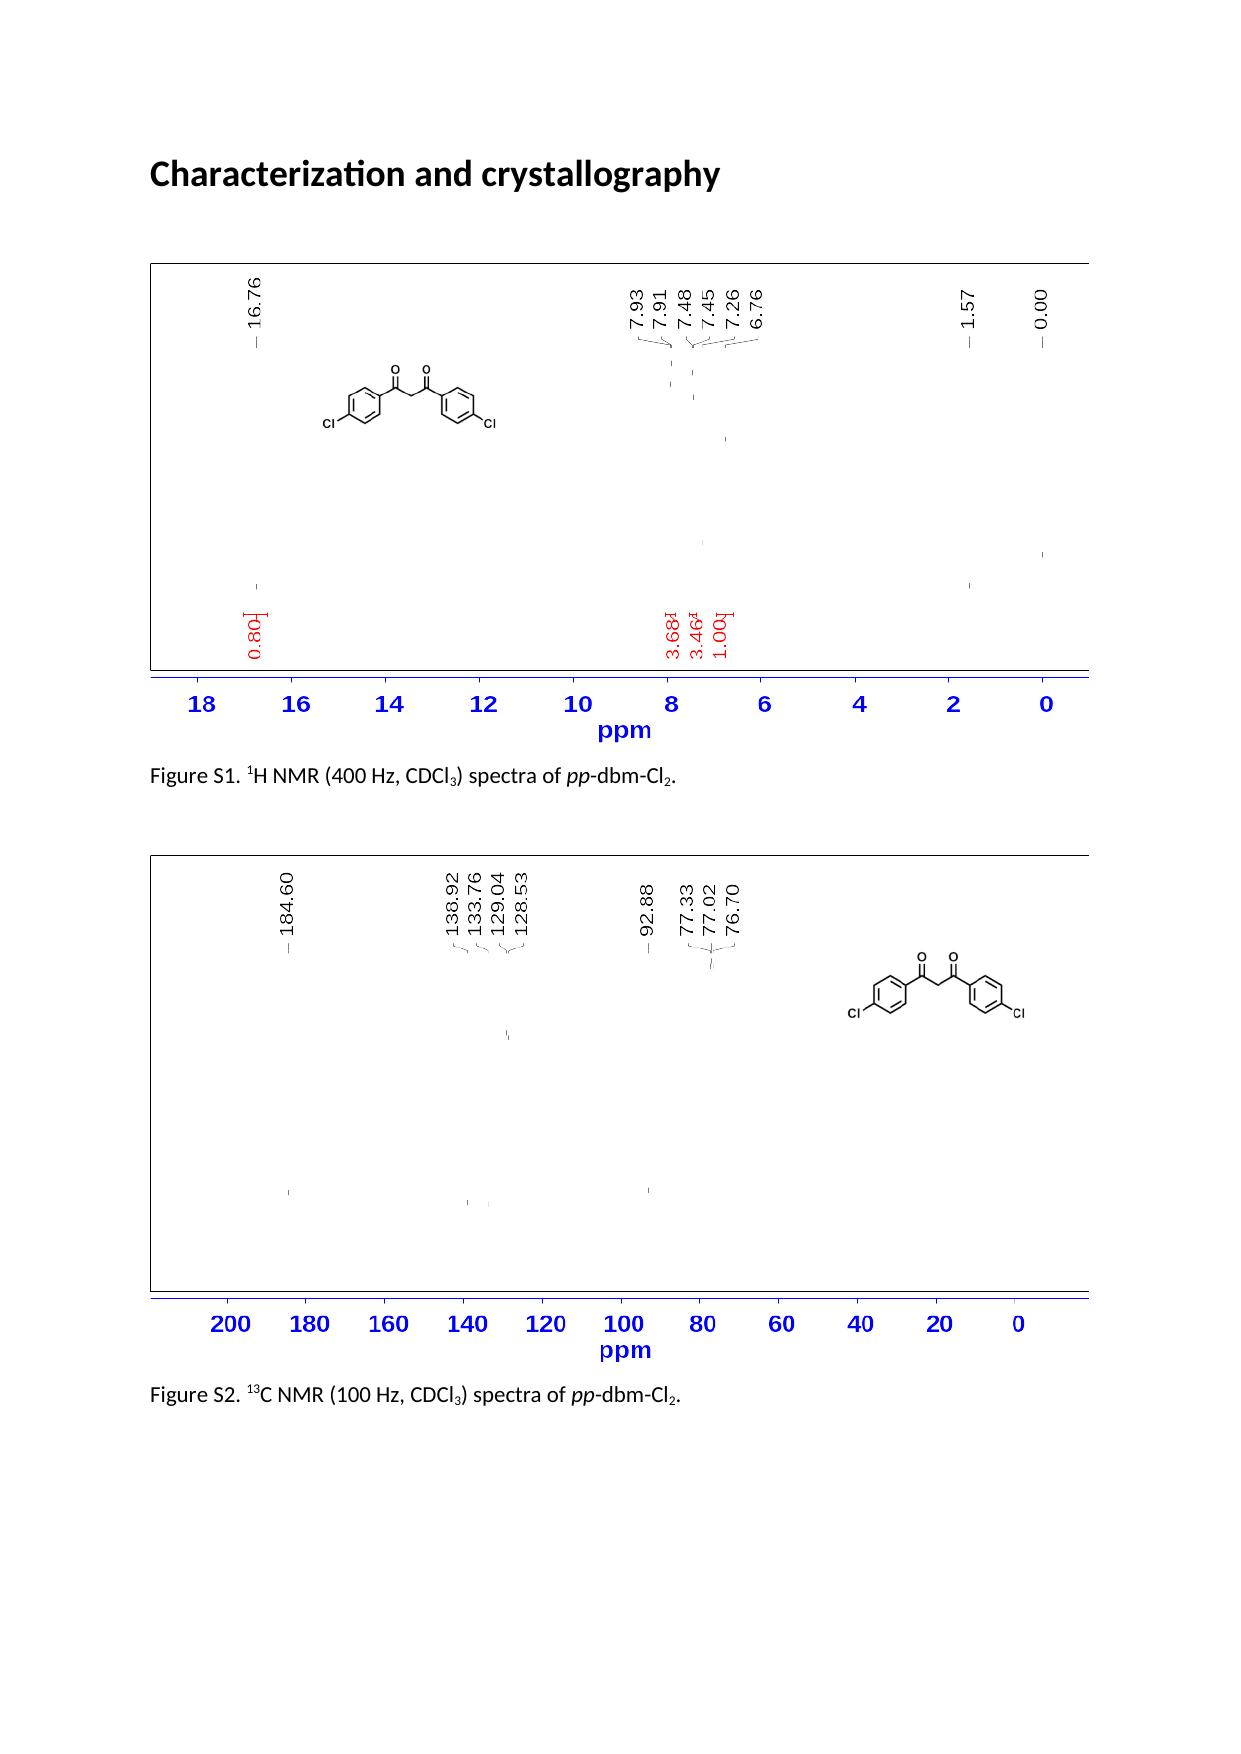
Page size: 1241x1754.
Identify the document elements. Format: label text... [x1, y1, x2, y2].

text Figure S1. 1H NMR (400 Hz, CDCl3) spectra of pp-dbm-Cl2. [150, 762, 1090, 789]
text Figure S2. 13C NMR (100 Hz, CDCl3) spectra of pp-dbm-Cl2. [150, 1380, 1090, 1408]
text Characterization and crystallography [150, 150, 1090, 196]
